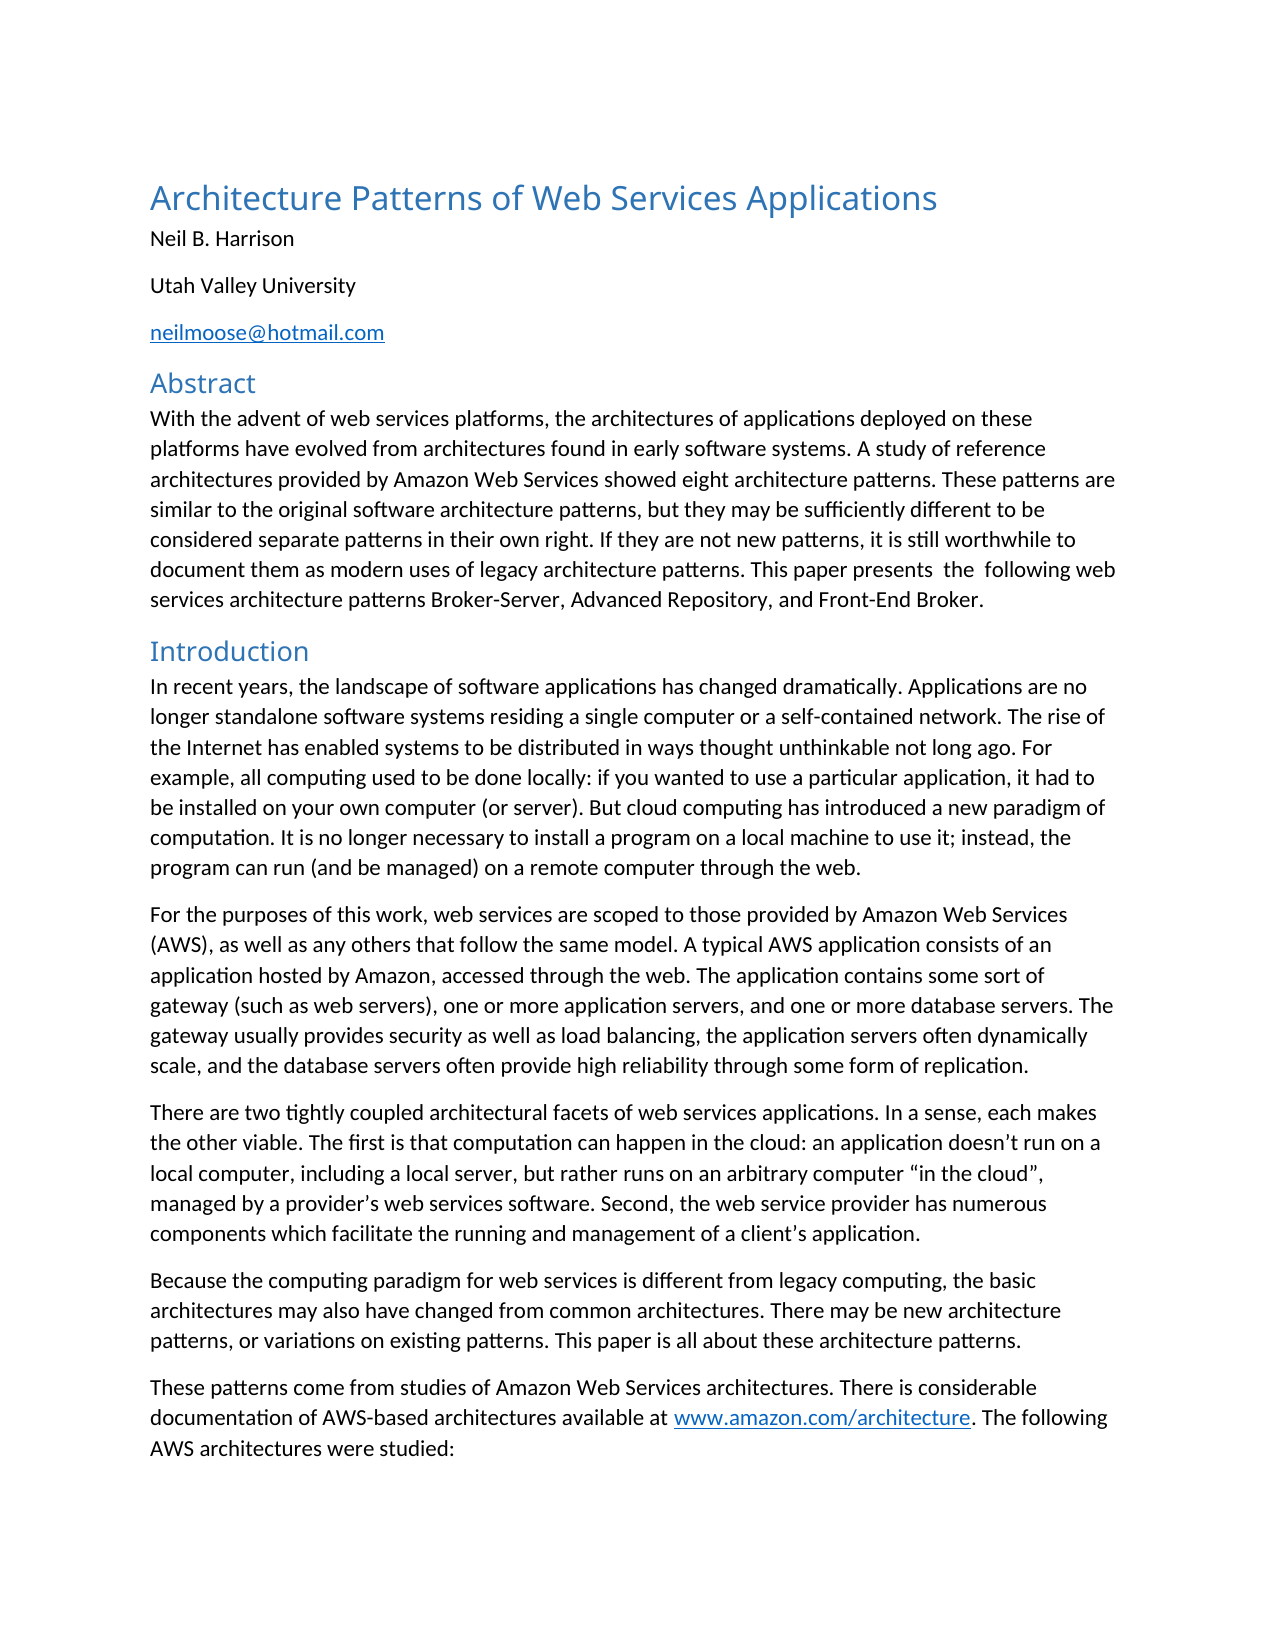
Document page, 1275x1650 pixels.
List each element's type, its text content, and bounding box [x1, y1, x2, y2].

text Utah Valley University [150, 271, 1125, 299]
text In recent years, the landscape of software applications has changed dramatically. Applications are no longer standalone software systems residing a single computer or a self-contained network. The rise of the Internet has enabled systems to be distributed in ways thought unthinkable not long ago. For example, all computing used to be done locally: if you wanted to use a particular application, it had to be installed on your own computer (or server). But cloud computing has introduced a new paradigm of computation. It is no longer necessary to install a program on a local machine to use it; instead, the program can run (and be managed) on a remote computer through the web. [150, 672, 1125, 882]
text neilmoose@hotmail.com [150, 318, 1125, 346]
text These patterns come from studies of Amazon Web Services architectures. There is considerable documentation of AWS-based architectures available at www.amazon.com/architecture. The following AWS architectures were studied: [150, 1373, 1125, 1462]
text For the purposes of this work, web services are scoped to those provided by Amazon Web Services (AWS), as well as any others that follow the same model. A typical AWS application consists of an application hosted by Amazon, accessed through the web. The application contains some sort of gateway (such as web servers), one or more application servers, and one or more database servers. The gateway usually provides security as well as load balancing, the application servers often dynamically scale, and the database servers often provide high reliability through some form of replication. [150, 900, 1125, 1079]
text Neil B. Harrison [150, 224, 1125, 252]
text There are two tightly coupled architectural facets of web services applications. In a sense, each makes the other viable. The first is that computation can happen in the cloud: an application doesn’t run on a local computer, including a local server, but rather runs on an arbitrary computer “in the cloud”, managed by a provider’s web services software. Second, the web service provider has numerous components which facilitate the running and management of a client’s application. [150, 1098, 1125, 1247]
subtitle Abstract [150, 364, 1125, 401]
subtitle Introduction [150, 632, 1125, 669]
subtitle Architecture Patterns of Web Services Applications [150, 175, 1125, 220]
text Because the computing paradigm for web services is different from legacy computing, the basic architectures may also have changed from common architectures. There may be new architecture patterns, or variations on existing patterns. This paper is all about these architecture patterns. [150, 1266, 1125, 1354]
text With the advent of web services platforms, the architectures of applications deployed on these platforms have evolved from architectures found in early software systems. A study of reference architectures provided by Amazon Web Services showed eight architecture patterns. These patterns are similar to the original software architecture patterns, but they may be sufficiently different to be considered separate patterns in their own right. If they are not new patterns, it is still worthwhile to document them as modern uses of legacy architecture patterns. This paper presents the following web services architecture patterns Broker-Server, Advanced Repository, and Front-End Broker. [150, 404, 1125, 614]
